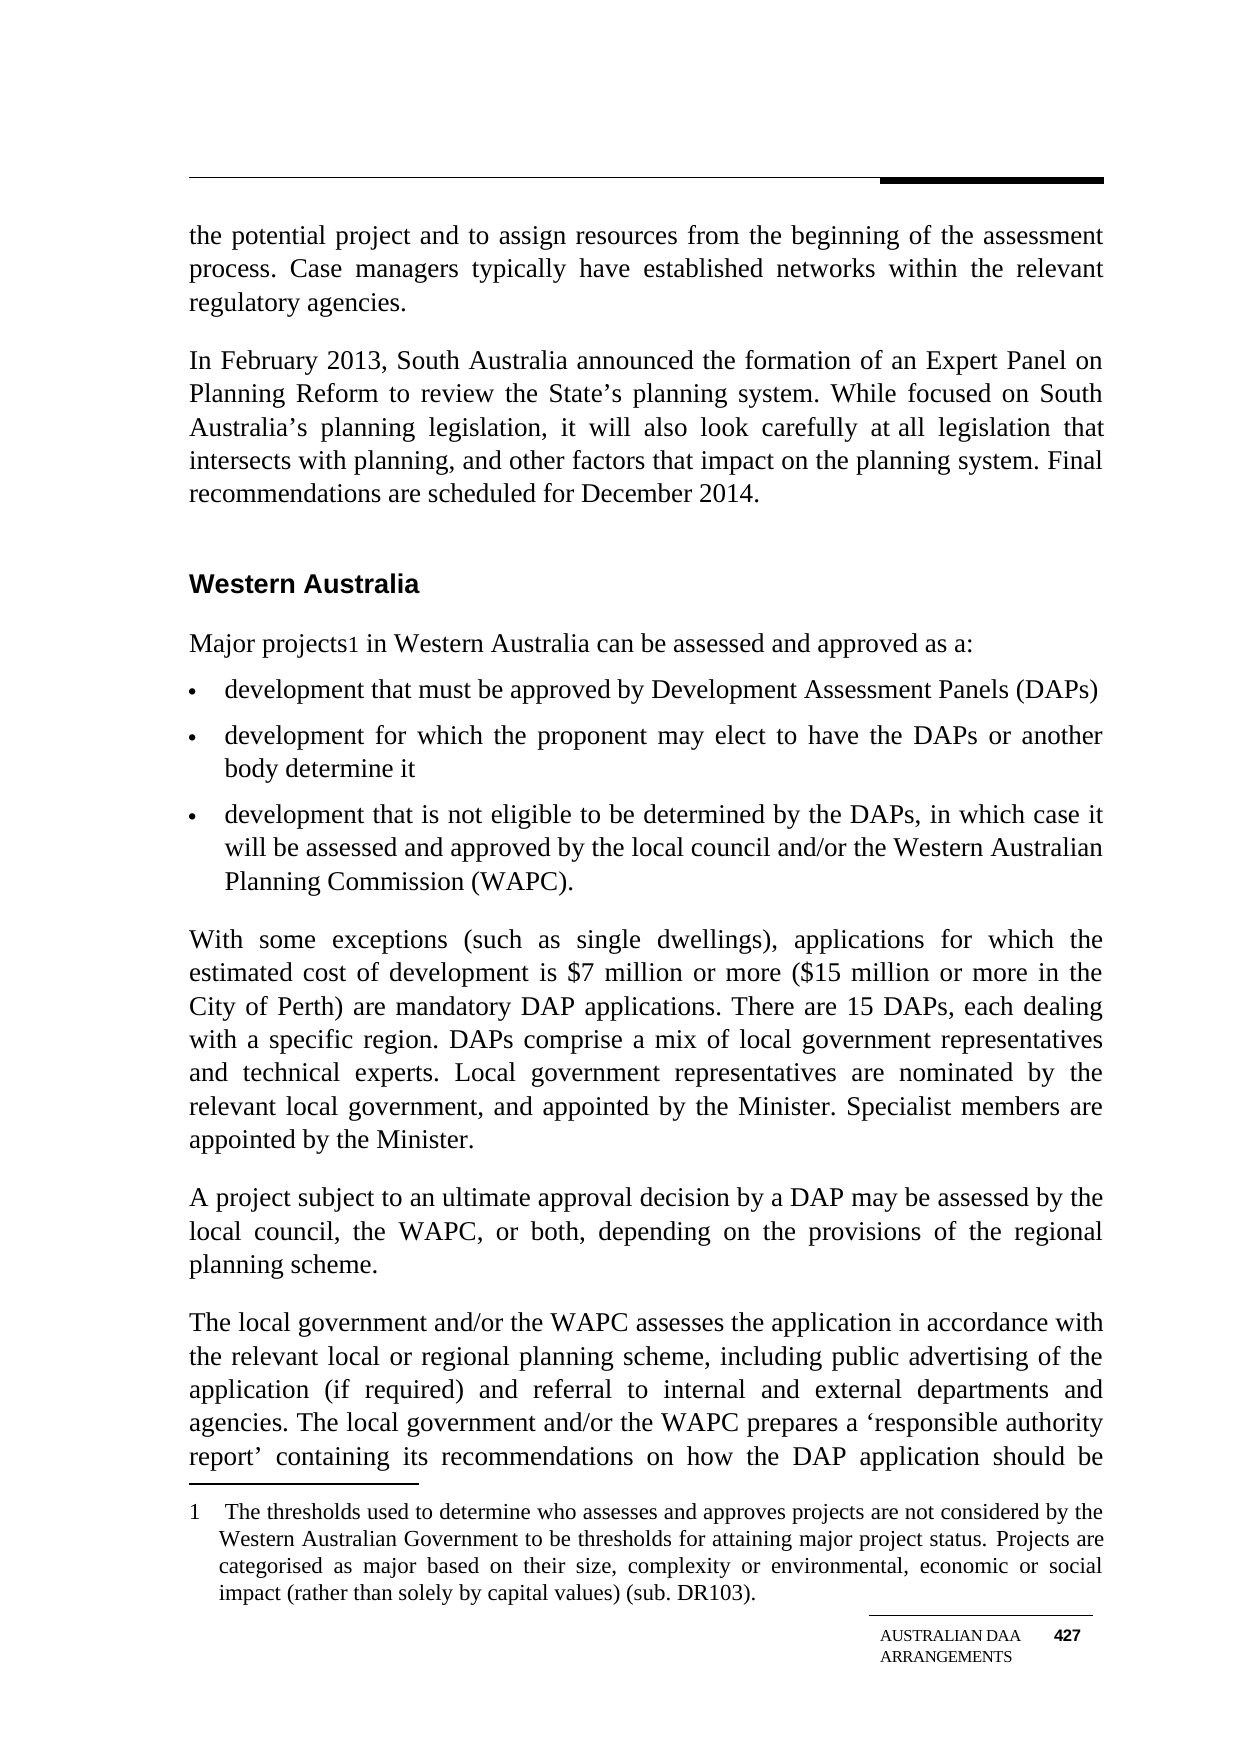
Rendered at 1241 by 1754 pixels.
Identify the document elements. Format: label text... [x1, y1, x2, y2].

subtitle Western Australia [189, 567, 1104, 600]
list development that is not eligible to be determined by the DAPs, in which case it will be assessed and approved by the local council and/or the Western Australian Planning Commission (WAPC). [189, 796, 1104, 896]
text A project subject to an ultimate approval decision by a DAP may be assessed by the local council, the WAPC, or both, depending on the provisions of the regional planning scheme. [189, 1179, 1104, 1279]
list development that must be approved by Development Assessment Panels (DAPs) [189, 671, 1104, 704]
text In February 2013, South Australia announced the formation of an Expert Panel on Planning Reform to review the State’s planning system. While focused on South Australia’s planning legislation, it will also look carefully at all legislation that intersects with planning, and other factors that impact on the planning system. Final recommendations are scheduled for December 2014. [189, 342, 1104, 508]
text Major projects in Western Australia can be assessed and approved as a: [189, 625, 1104, 658]
text With some exceptions (such as single dwellings), applications for which the estimated cost of development is $7 million or more ($15 million or more in the City of Perth) are mandatory DAP applications. There are 15 DAPs, each dealing with a specific region. DAPs comprise a mix of local government representatives and technical experts. Local government representatives are nominated by the relevant local government, and appointed by the Minister. Specialist members are appointed by the Minister. [189, 921, 1104, 1154]
list development for which the proponent may elect to have the DAPs or another body determine it [189, 717, 1104, 783]
